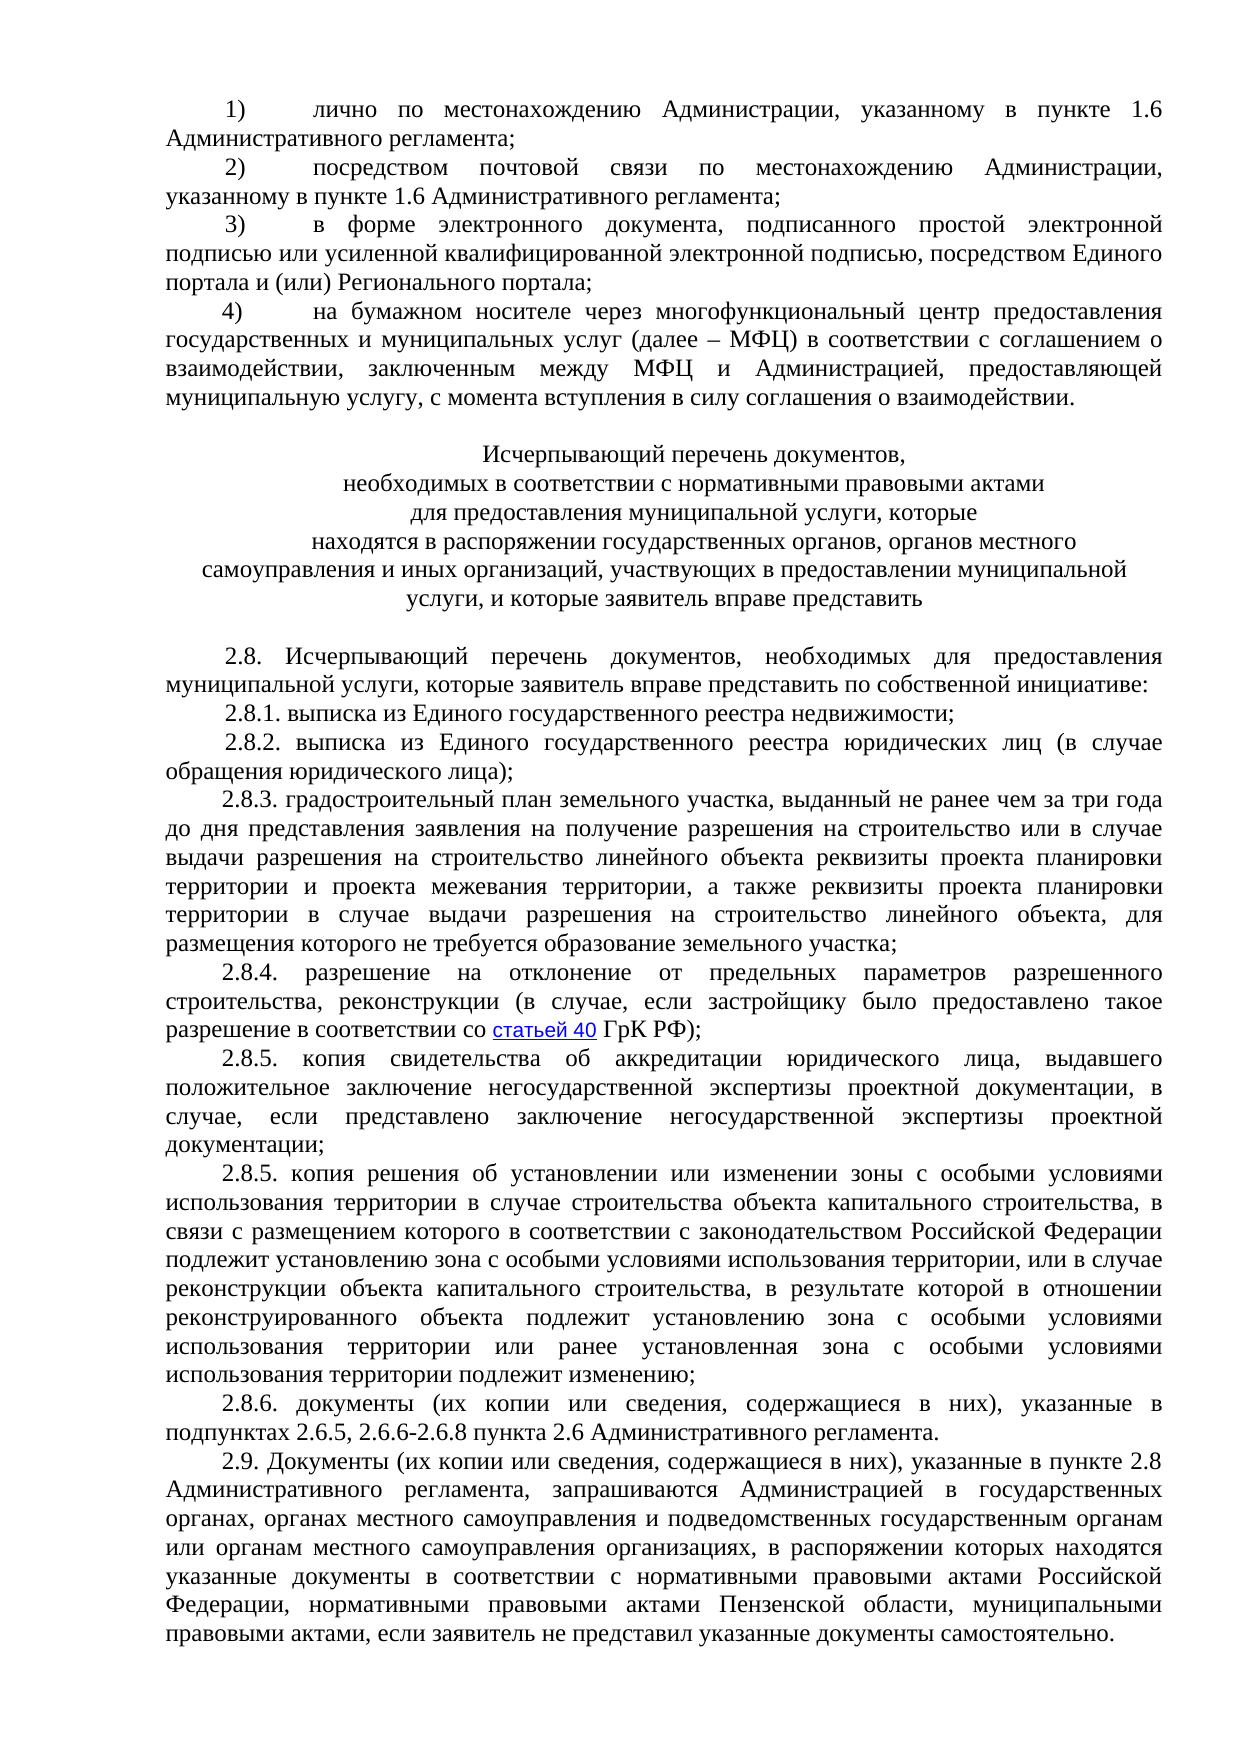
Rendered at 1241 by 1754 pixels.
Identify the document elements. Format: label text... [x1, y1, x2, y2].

text 2.8.4. разрешение на отклонение от предельных параметров разрешенного строительства, реконструкции (в случае, если застройщику было предоставлено такое разрешение в соответствии со статьей 40 ГрК РФ); [165, 957, 1163, 1043]
text 2.8.6. документы (их копии или сведения, содержащиеся в них), указанные в подпунктах 2.6.5, 2.6.6-2.6.8 пункта 2.6 Административного регламента. [165, 1388, 1163, 1446]
text находятся в распоряжении государственных органов, органов местного самоуправления и иных организаций, участвующих в предоставлении муниципальной услуги, и которые заявитель вправе представить [165, 526, 1163, 612]
text 2.8.2. выписка из Единого государственного реестра юридических лиц (в случае обращения юридического лица); [165, 727, 1163, 784]
text необходимых в соответствии с нормативными правовыми актами [165, 468, 1163, 497]
text для предоставления муниципальной услуги, которые [165, 497, 1163, 526]
text 2.8.3. градостроительный план земельного участка, выданный не ранее чем за три года до дня представления заявления на получение разрешения на строительство или в случае выдачи разрешения на строительство линейного объекта реквизиты проекта планировки территории и проекта межевания территории, а также реквизиты проекта планировки территории в случае выдачи разрешения на строительство линейного объекта, для размещения которого не требуется образование земельного участка; [165, 784, 1163, 957]
text 2.8.1. выписка из Единого государственного реестра недвижимости; [165, 698, 1163, 727]
text 2.8. Исчерпывающий перечень документов, необходимых для предоставления муниципальной услуги, которые заявитель вправе представить по собственной инициативе: [165, 641, 1163, 698]
text 3) в форме электронного документа, подписанного простой электронной подписью или усиленной квалифицированной электронной подписью, посредством Единого портала и (или) Регионального портала; [165, 209, 1163, 296]
text 2.9. Документы (их копии или сведения, содержащиеся в них), указанные в пункте 2.8 Административного регламента, запрашиваются Администрацией в государственных органах, органах местного самоуправления и подведомственных государственным органам или органам местного самоуправления организациях, в распоряжении которых находятся указанные документы в соответствии с нормативными правовыми актами Российской Федерации, нормативными правовыми актами Пензенской области, муниципальными правовыми актами, если заявитель не представил указанные документы самостоятельно. [165, 1446, 1163, 1647]
text 2) посредством почтовой связи по местонахождению Администрации, указанному в пункте 1.6 Административного регламента; [165, 152, 1163, 209]
text 2.8.5. копия свидетельства об аккредитации юридического лица, выдавшего положительное заключение негосударственной экспертизы проектной документации, в случае, если представлено заключение негосударственной экспертизы проектной документации; [165, 1043, 1163, 1158]
text Исчерпывающий перечень документов, [165, 439, 1163, 468]
text 1) лично по местонахождению Администрации, указанному в пункте 1.6 Административного регламента; [165, 94, 1163, 152]
text 4) на бумажном носителе через многофункциональный центр предоставления государственных и муниципальных услуг (далее – МФЦ) в соответствии с соглашением о взаимодействии, заключенным между МФЦ и Администрацией, предоставляющей муниципальную услугу, с момента вступления в силу соглашения о взаимодействии. [165, 296, 1163, 411]
text 2.8.5. копия решения об установлении или изменении зоны с особыми условиями использования территории в случае строительства объекта капитального строительства, в связи с размещением которого в соответствии с законодательством Российской Федерации подлежит установлению зона с особыми условиями использования территории, или в случае реконструкции объекта капитального строительства, в результате которой в отношении реконструированного объекта подлежит установлению зона с особыми условиями использования территории или ранее установленная зона с особыми условиями использования территории подлежит изменению; [165, 1158, 1163, 1388]
